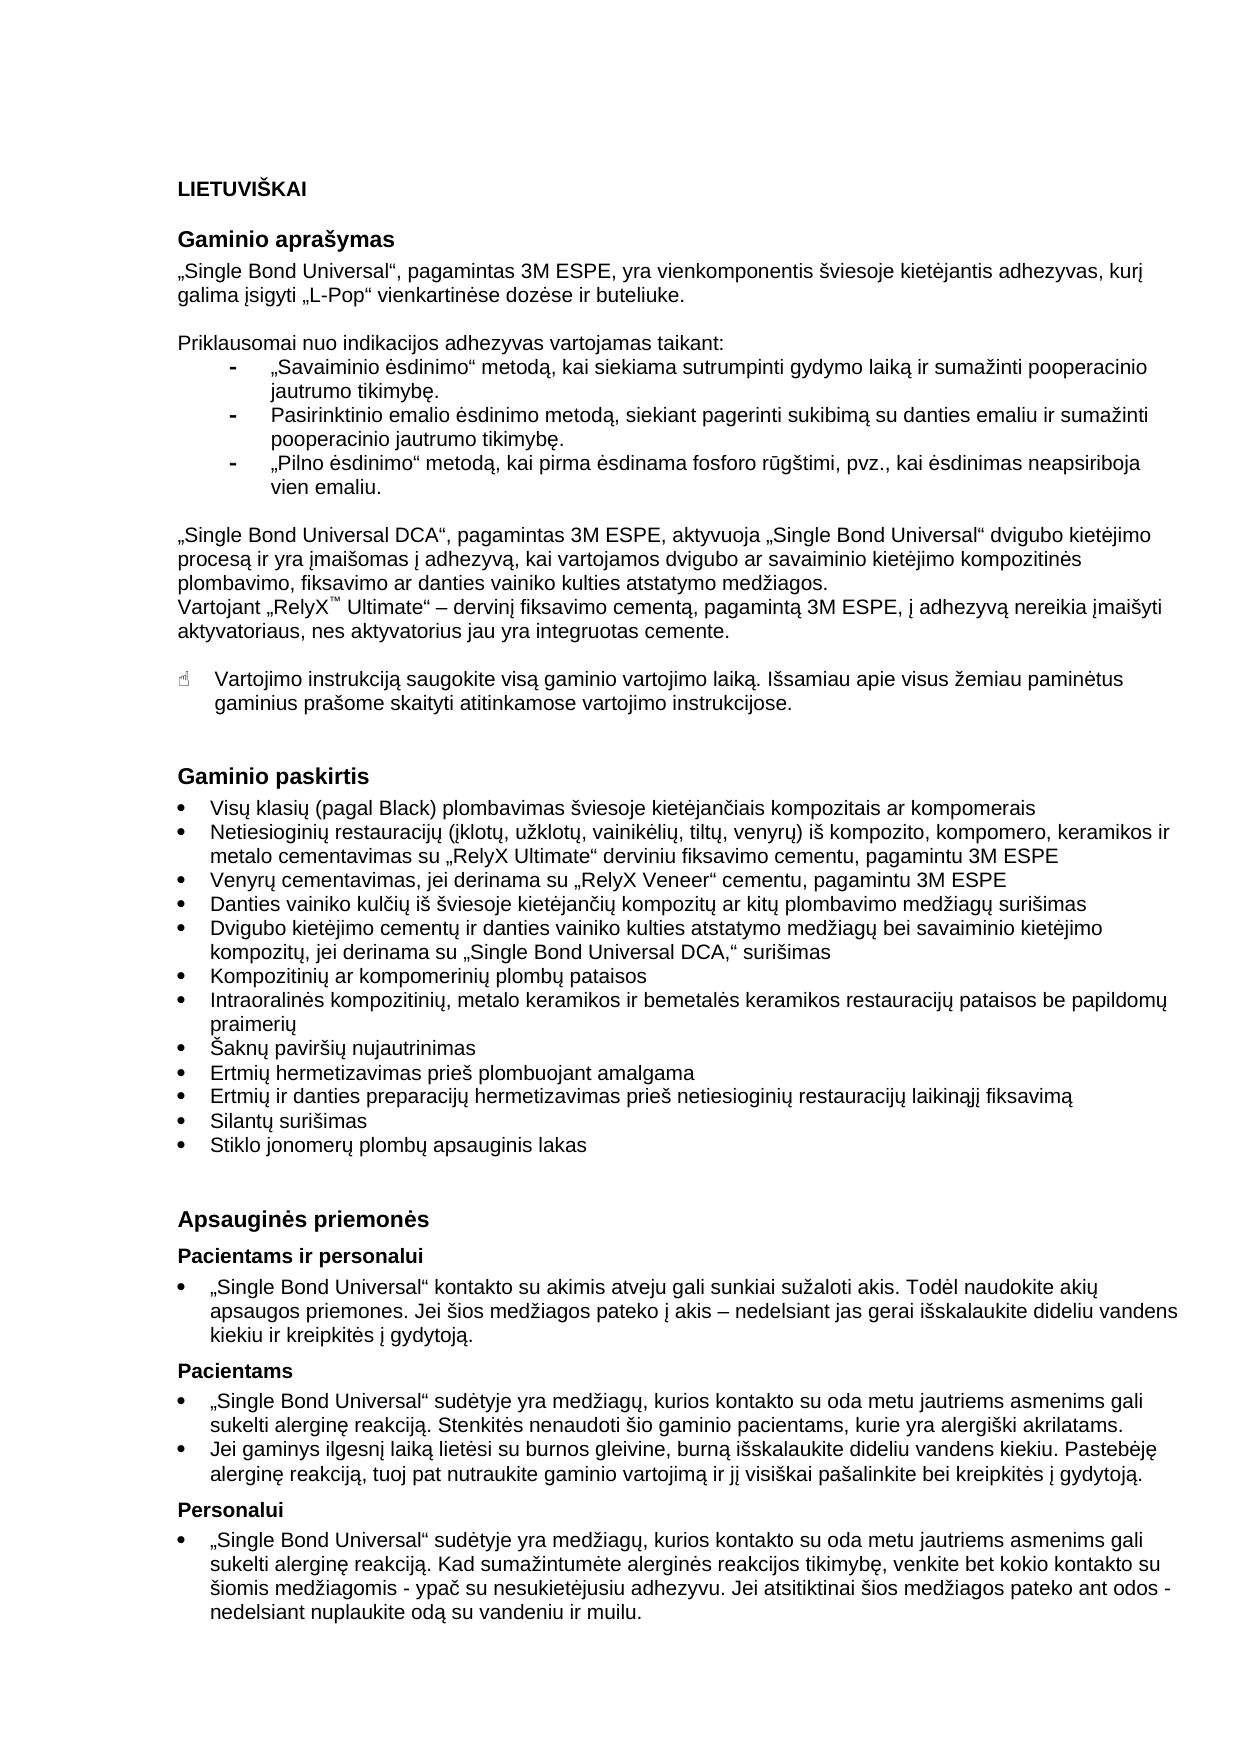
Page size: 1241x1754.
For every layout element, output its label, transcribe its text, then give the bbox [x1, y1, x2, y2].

list „Single Bond Universal“ kontakto su akimis atveju gali sunkiai sužaloti akis. Todėl naudokite akių apsaugos priemones. Jei šios medžiagos pateko į akis – nedelsiant jas gerai išskalaukite dideliu vandens kiekiu ir kreipkitės į gydytoją. [177, 1274, 1181, 1347]
text Lietuviškai [177, 177, 1181, 201]
list Intraoralinės kompozitinių, metalo keramikos ir bemetalės keramikos restauracijų pataisos be papildomų praimerių [177, 988, 1181, 1036]
list „Single Bond Universal“ sudėtyje yra medžiagų, kurios kontakto su oda metu jautriems asmenims gali sukelti alerginę reakciją. Stenkitės nenaudoti šio gaminio pacientams, kurie yra alergiški akrilatams. [177, 1389, 1181, 1437]
text Personalui [177, 1498, 1181, 1522]
text Apsauginės priemonės [177, 1206, 1181, 1232]
text Vartojimo instrukciją saugokite visą gaminio vartojimo laiką. Išsamiau apie visus žemiau paminėtus gaminius prašome skaityti atitinkamose vartojimo instrukcijose. [177, 666, 1181, 714]
text Priklausomai nuo indikacijos adhezyvas vartojamas taikant: [177, 331, 1181, 354]
list Dvigubo kietėjimo cementų ir danties vainiko kulties atstatymo medžiagų bei savaiminio kietėjimo kompozitų, jei derinama su „Single Bond Universal DCA,“ surišimas [177, 916, 1181, 964]
list Ertmių hermetizavimas prieš plombuojant amalgama [177, 1060, 1181, 1084]
list Šaknų paviršių nujautrinimas [177, 1036, 1181, 1060]
list Jei gaminys ilgesnį laiką lietėsi su burnos gleivine, burną išskalaukite dideliu vandens kiekiu. Pastebėję alerginę reakciją, tuoj pat nutraukite gaminio vartojimą ir jį visiškai pašalinkite bei kreipkitės į gydytoją. [177, 1437, 1181, 1485]
text Pasirinktinio emalio ėsdinimo metodą, siekiant pagerinti sukibimą su danties emaliu ir sumažinti pooperacinio jautrumo tikimybę. [229, 403, 1181, 451]
list Stiklo jonomerų plombų apsauginis lakas [177, 1132, 1181, 1157]
text „Single Bond Universal“, pagamintas 3M ESPE, yra vienkomponentis šviesoje kietėjantis adhezyvas, kurį galima įsigyti „L-Pop“ vienkartinėse dozėse ir buteliuke. [177, 259, 1181, 307]
list Visų klasių (pagal Black) plombavimas šviesoje kietėjančiais kompozitais ar kompomerais [177, 796, 1181, 820]
text „Savaiminio ėsdinimo“ metodą, kai siekiama sutrumpinti gydymo laiką ir sumažinti pooperacinio jautrumo tikimybę. [229, 354, 1181, 403]
text „Single Bond Universal DCA“, pagamintas 3M ESPE, aktyvuoja „Single Bond Universal“ dvigubo kietėjimo procesą ir yra įmaišomas į adhezyvą, kai vartojamos dvigubo ar savaiminio kietėjimo kompozitinės plombavimo, fiksavimo ar danties vainiko kulties atstatymo medžiagos. [177, 523, 1181, 594]
list Venyrų cementavimas, jei derinama su „RelyX Veneer“ cementu, pagamintu 3M ESPE [177, 868, 1181, 892]
text Pacientams [177, 1359, 1181, 1383]
text Vartojant „RelyX™ Ultimate“ – dervinį fiksavimo cementą, pagamintą 3M ESPE, į adhezyvą nereikia įmaišyti aktyvatoriaus, nes aktyvatorius jau yra integruotas cemente. [177, 594, 1181, 642]
text Gaminio aprašymas [177, 226, 1181, 252]
list Ertmių ir danties preparacijų hermetizavimas prieš netiesioginių restauracijų laikinąjį fiksavimą [177, 1084, 1181, 1108]
text „Pilno ėsdinimo“ metodą, kai pirma ėsdinama fosforo rūgštimi, pvz., kai ėsdinimas neapsiriboja vien emaliu. [229, 451, 1181, 499]
text Pacientams ir personalui [177, 1244, 1181, 1268]
list „Single Bond Universal“ sudėtyje yra medžiagų, kurios kontakto su oda metu jautriems asmenims gali sukelti alerginę reakciją. Kad sumažintumėte alerginės reakcijos tikimybę, venkite bet kokio kontakto su šiomis medžiagomis - ypač su nesukietėjusiu adhezyvu. Jei atsitiktinai šios medžiagos pateko ant odos - nedelsiant nuplaukite odą su vandeniu ir muilu. [177, 1528, 1181, 1624]
list Danties vainiko kulčių iš šviesoje kietėjančių kompozitų ar kitų plombavimo medžiagų surišimas [177, 892, 1181, 916]
list Netiesioginių restauracijų (įklotų, užklotų, vainikėlių, tiltų, venyrų) iš kompozito, kompomero, keramikos ir metalo cementavimas su „RelyX Ultimate“ derviniu fiksavimo cementu, pagamintu 3M ESPE [177, 820, 1181, 868]
text Gaminio paskirtis [177, 763, 1181, 790]
list Silantų surišimas [177, 1108, 1181, 1132]
list Kompozitinių ar kompomerinių plombų pataisos [177, 964, 1181, 988]
